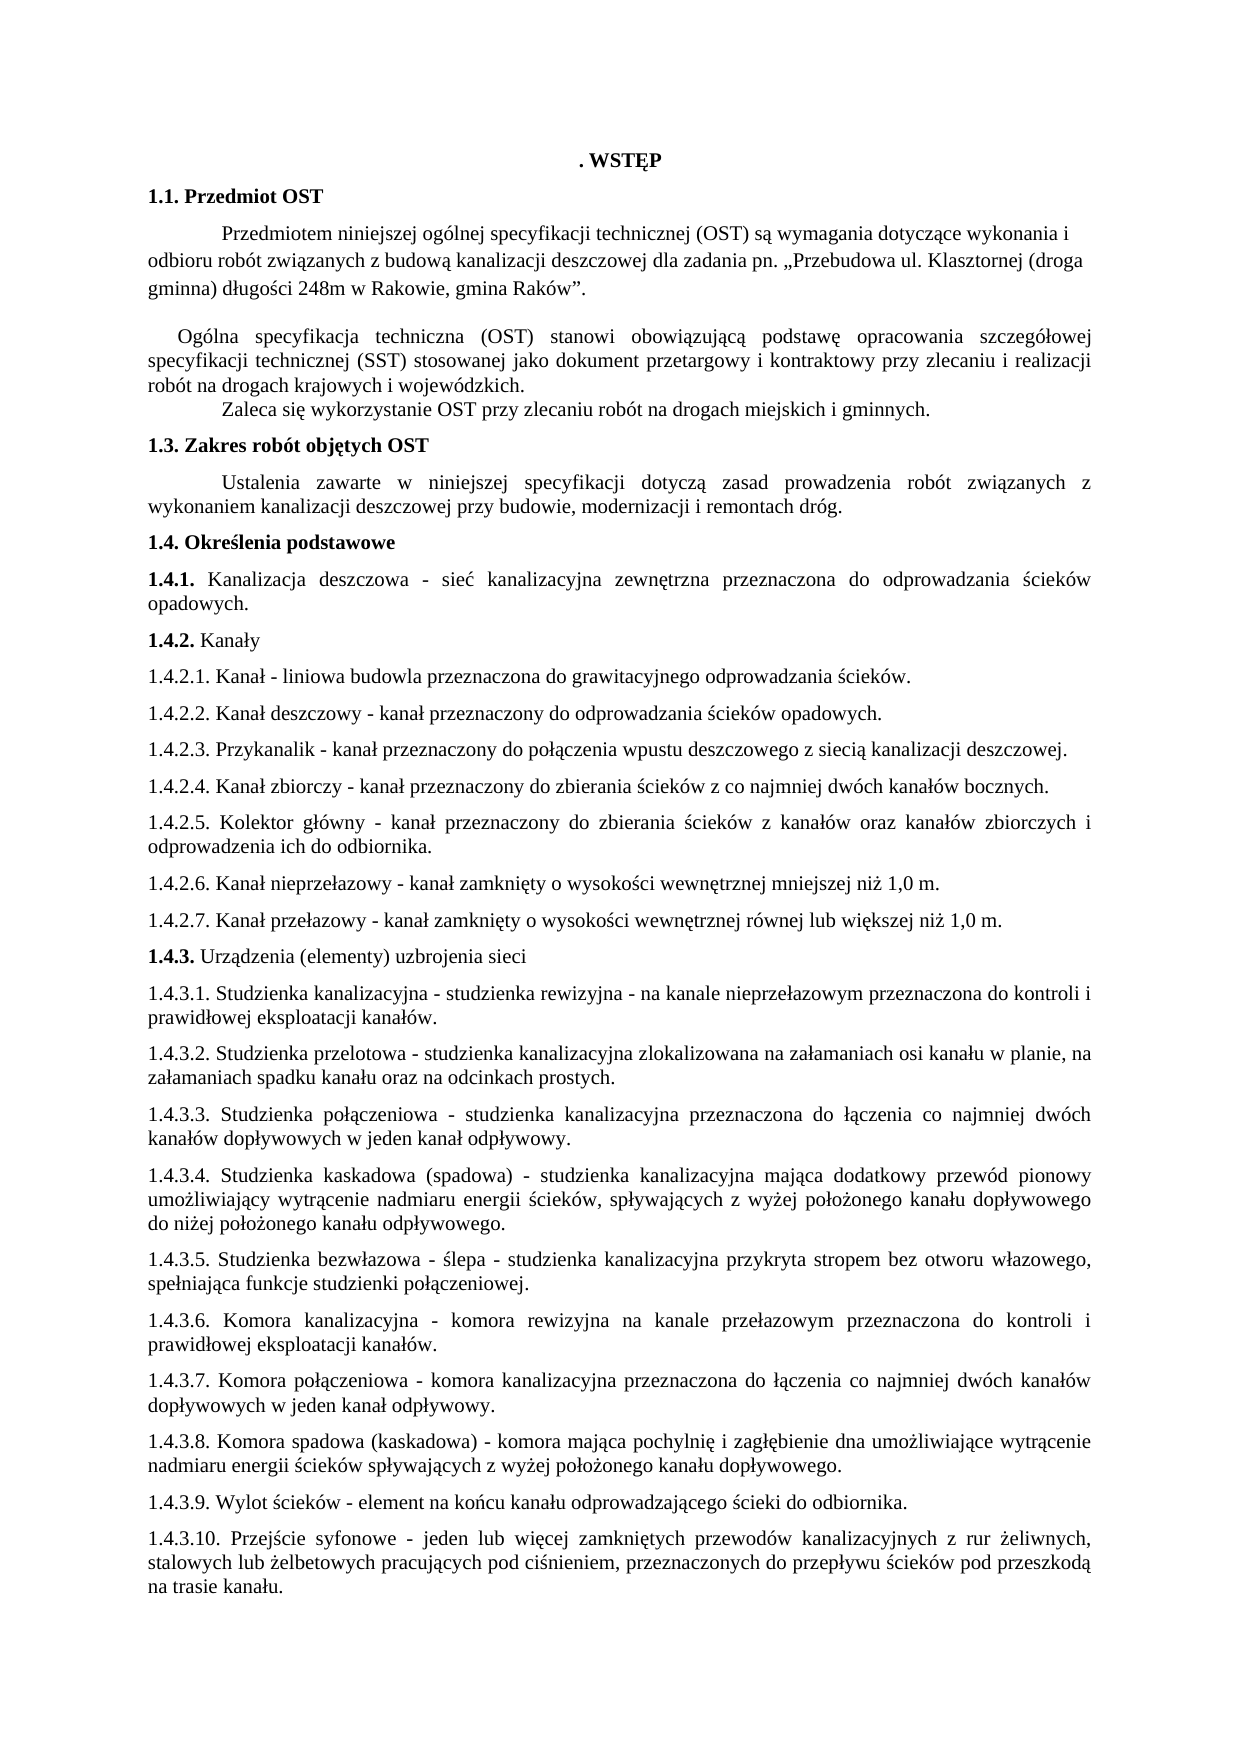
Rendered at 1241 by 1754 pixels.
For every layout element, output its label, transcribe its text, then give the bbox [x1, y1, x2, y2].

text 1.4.2.5. Kolektor główny - kanał przeznaczony do zbierania ścieków z kanałów oraz kanałów zbiorczych i odprowadzenia ich do odbiornika. [148, 810, 1093, 858]
text 1.4.3.5. Studzienka bezwłazowa - ślepa - studzienka kanalizacyjna przykryta stropem bez otworu włazowego, spełniająca funkcje studzienki połączeniowej. [148, 1247, 1093, 1295]
text 1.4.3.1. Studzienka kanalizacyjna - studzienka rewizyjna - na kanale nieprzełazowym przeznaczona do kontroli i prawidłowej eksploatacji kanałów. [148, 981, 1093, 1029]
text 1.4.3.9. Wylot ścieków - element na końcu kanału odprowadzającego ścieki do odbiornika. [148, 1490, 1093, 1514]
text 1.4.2. Kanały [148, 627, 1093, 652]
text . WSTĘP [148, 148, 1093, 172]
text 1.4.3.7. Komora połączeniowa - komora kanalizacyjna przeznaczona do łączenia co najmniej dwóch kanałów dopływowych w jeden kanał odpływowy. [148, 1368, 1093, 1417]
text 1.3. Zakres robót objętych OST [148, 433, 1093, 457]
text Przedmiotem niniejszej ogólnej specyfikacji technicznej (OST) są wymagania dotyczące wykonania i odbioru robót związanych z budową kanalizacji deszczowej dla zadania pn. „Przebudowa ul. Klasztornej (droga gminna) długości 248m w Rakowie, gmina Raków”. [148, 221, 1093, 300]
text 1.4.3.10. Przejście syfonowe - jeden lub więcej zamkniętych przewodów kanalizacyjnych z rur żeliwnych, stalowych lub żelbetowych pracujących pod ciśnieniem, przeznaczonych do przepływu ścieków pod przeszkodą na trasie kanału. [148, 1526, 1093, 1598]
text 1.4.2.7. Kanał przełazowy - kanał zamknięty o wysokości wewnętrznej równej lub większej niż 1,0 m. [148, 907, 1093, 932]
text 1.4.1. Kanalizacja deszczowa - sieć kanalizacyjna zewnętrzna przeznaczona do odprowadzania ścieków opadowych. [148, 567, 1093, 615]
text 1.4.3.2. Studzienka przelotowa - studzienka kanalizacyjna zlokalizowana na załamaniach osi kanału w planie, na załamaniach spadku kanału oraz na odcinkach prostych. [148, 1041, 1093, 1089]
text 1.4.3.4. Studzienka kaskadowa (spadowa) - studzienka kanalizacyjna mająca dodatkowy przewód pionowy umożliwiający wytrącenie nadmiaru energii ścieków, spływających z wyżej położonego kanału dopływowego do niżej położonego kanału odpływowego. [148, 1162, 1093, 1235]
text 1.4. Określenia podstawowe [148, 530, 1093, 554]
text 1.4.2.2. Kanał deszczowy - kanał przeznaczony do odprowadzania ścieków opadowych. [148, 701, 1093, 725]
text Zaleca się wykorzystanie OST przy zlecaniu robót na drogach miejskich i gminnych. [148, 397, 1093, 421]
text 1.4.2.6. Kanał nieprzełazowy - kanał zamknięty o wysokości wewnętrznej mniejszej niż 1,0 m. [148, 871, 1093, 895]
text Ustalenia zawarte w niniejszej specyfikacji dotyczą zasad prowadzenia robót związanych z wykonaniem kanalizacji deszczowej przy budowie, modernizacji i remontach dróg. [148, 470, 1093, 518]
text 1.4.3.3. Studzienka połączeniowa - studzienka kanalizacyjna przeznaczona do łączenia co najmniej dwóch kanałów dopływowych w jeden kanał odpływowy. [148, 1102, 1093, 1150]
text 1.4.2.4. Kanał zbiorczy - kanał przeznaczony do zbierania ścieków z co najmniej dwóch kanałów bocznych. [148, 774, 1093, 798]
text Ogólna specyfikacja techniczna (OST) stanowi obowiązującą podstawę opracowania szczegółowej specyfikacji technicznej (SST) stosowanej jako dokument przetargowy i kontraktowy przy zlecaniu i realizacji robót na drogach krajowych i wojewódzkich. [148, 324, 1093, 397]
text 1.4.2.3. Przykanalik - kanał przeznaczony do połączenia wpustu deszczowego z siecią kanalizacji deszczowej. [148, 737, 1093, 761]
text 1.4.3. Urządzenia (elementy) uzbrojenia sieci [148, 944, 1093, 968]
text 1.1. Przedmiot OST [148, 184, 1093, 208]
text 1.4.3.6. Komora kanalizacyjna - komora rewizyjna na kanale przełazowym przeznaczona do kontroli i prawidłowej eksploatacji kanałów. [148, 1308, 1093, 1356]
text 1.4.2.1. Kanał - liniowa budowla przeznaczona do grawitacyjnego odprowadzania ścieków. [148, 664, 1093, 688]
text 1.4.3.8. Komora spadowa (kaskadowa) - komora mająca pochylnię i zagłębienie dna umożliwiające wytrącenie nadmiaru energii ścieków spływających z wyżej położonego kanału dopływowego. [148, 1429, 1093, 1477]
